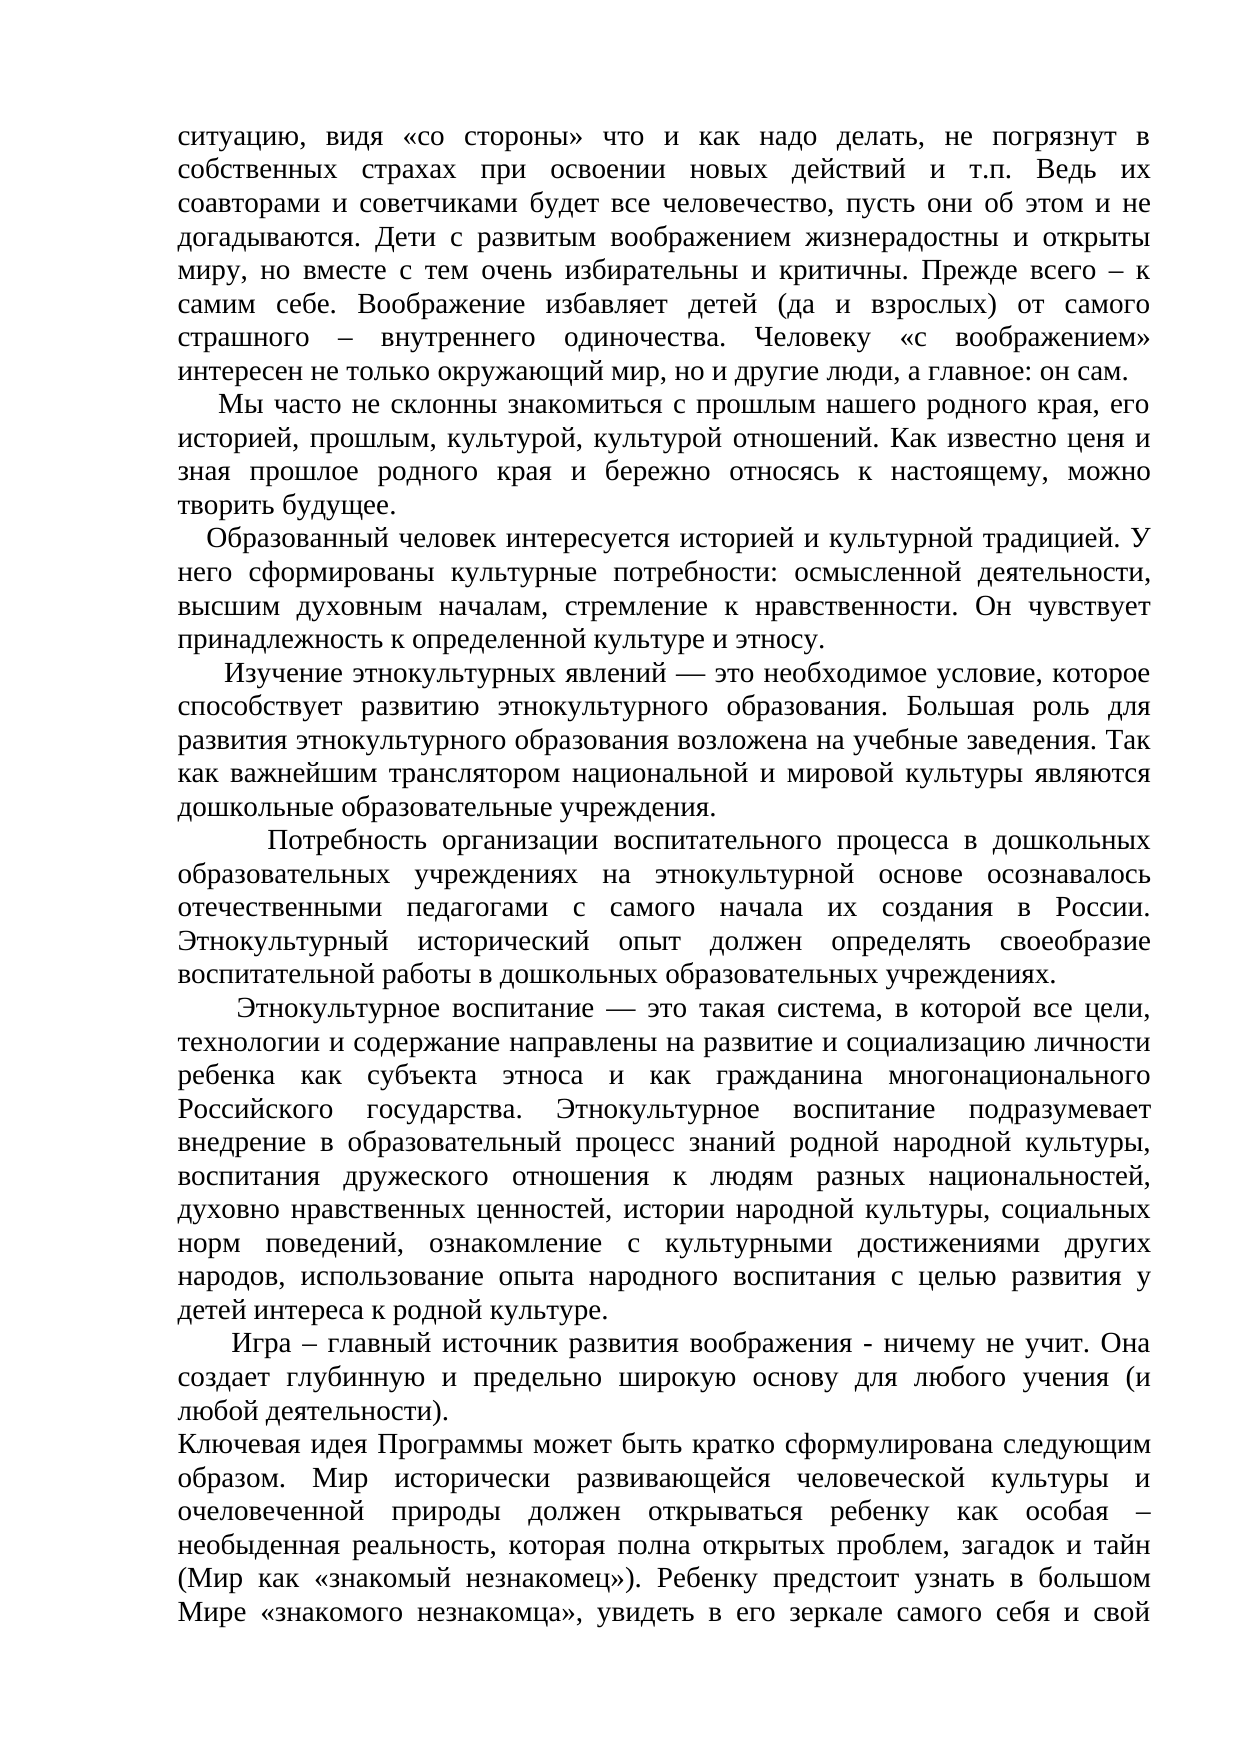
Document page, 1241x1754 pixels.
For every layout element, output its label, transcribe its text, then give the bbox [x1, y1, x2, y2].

text Этнокультурное воспитание — это такая система, в которой все цели, технологии и содержание направлены на развитие и социализацию личности ребенка как субъекта этноса и как гражданина многонационального Российского государства. Этнокультурное воспитание подразумевает внедрение в образовательный процесс знаний родной народной культуры, воспитания дружеского отношения к людям разных национальностей, духовно нравственных ценностей, истории народной культуры, социальных норм поведений, ознакомление с культурными достижениями других народов, использование опыта народного воспитания с целью развития у детей интереса к родной культуре. [177, 990, 1152, 1326]
text Игра – главный источник развития воображения - ничему не учит. Она создает глубинную и предельно широкую основу для любого учения (и любой деятельности). [177, 1326, 1152, 1426]
text Потребность организации воспитательного процесса в дошкольных образовательных учреждениях на этнокультурной основе осознавалось отечественными педагогами с самого начала их создания в России. Этнокультурный исторический опыт должен определять своеобразие воспитательной работы в дошкольных образовательных учреждениях. [177, 822, 1152, 990]
text Изучение этнокультурных явлений — это необходимое условие, которое способствует развитию этнокультурного образования. Большая роль для развития этнокультурного образования возложена на учебные заведения. Так как важнейшим транслятором национальной и мировой культуры являются дошкольные образовательные учреждения. [177, 655, 1152, 822]
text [177, 118, 1152, 386]
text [177, 1426, 1152, 1627]
text Образованный человек интересуется историей и культурной традицией. У него сформированы культурные потребности: осмысленной деятельности, высшим духовным началам, стремление к нравственности. Он чувствует принадлежность к определенной культуре и этносу. [177, 521, 1152, 655]
text Мы часто не склонны знакомиться с прошлым нашего родного края, его историей, прошлым, культурой, культурой отношений. Как известно ценя и зная прошлое родного края и бережно относясь к настоящему, можно творить будущее. [177, 386, 1152, 521]
